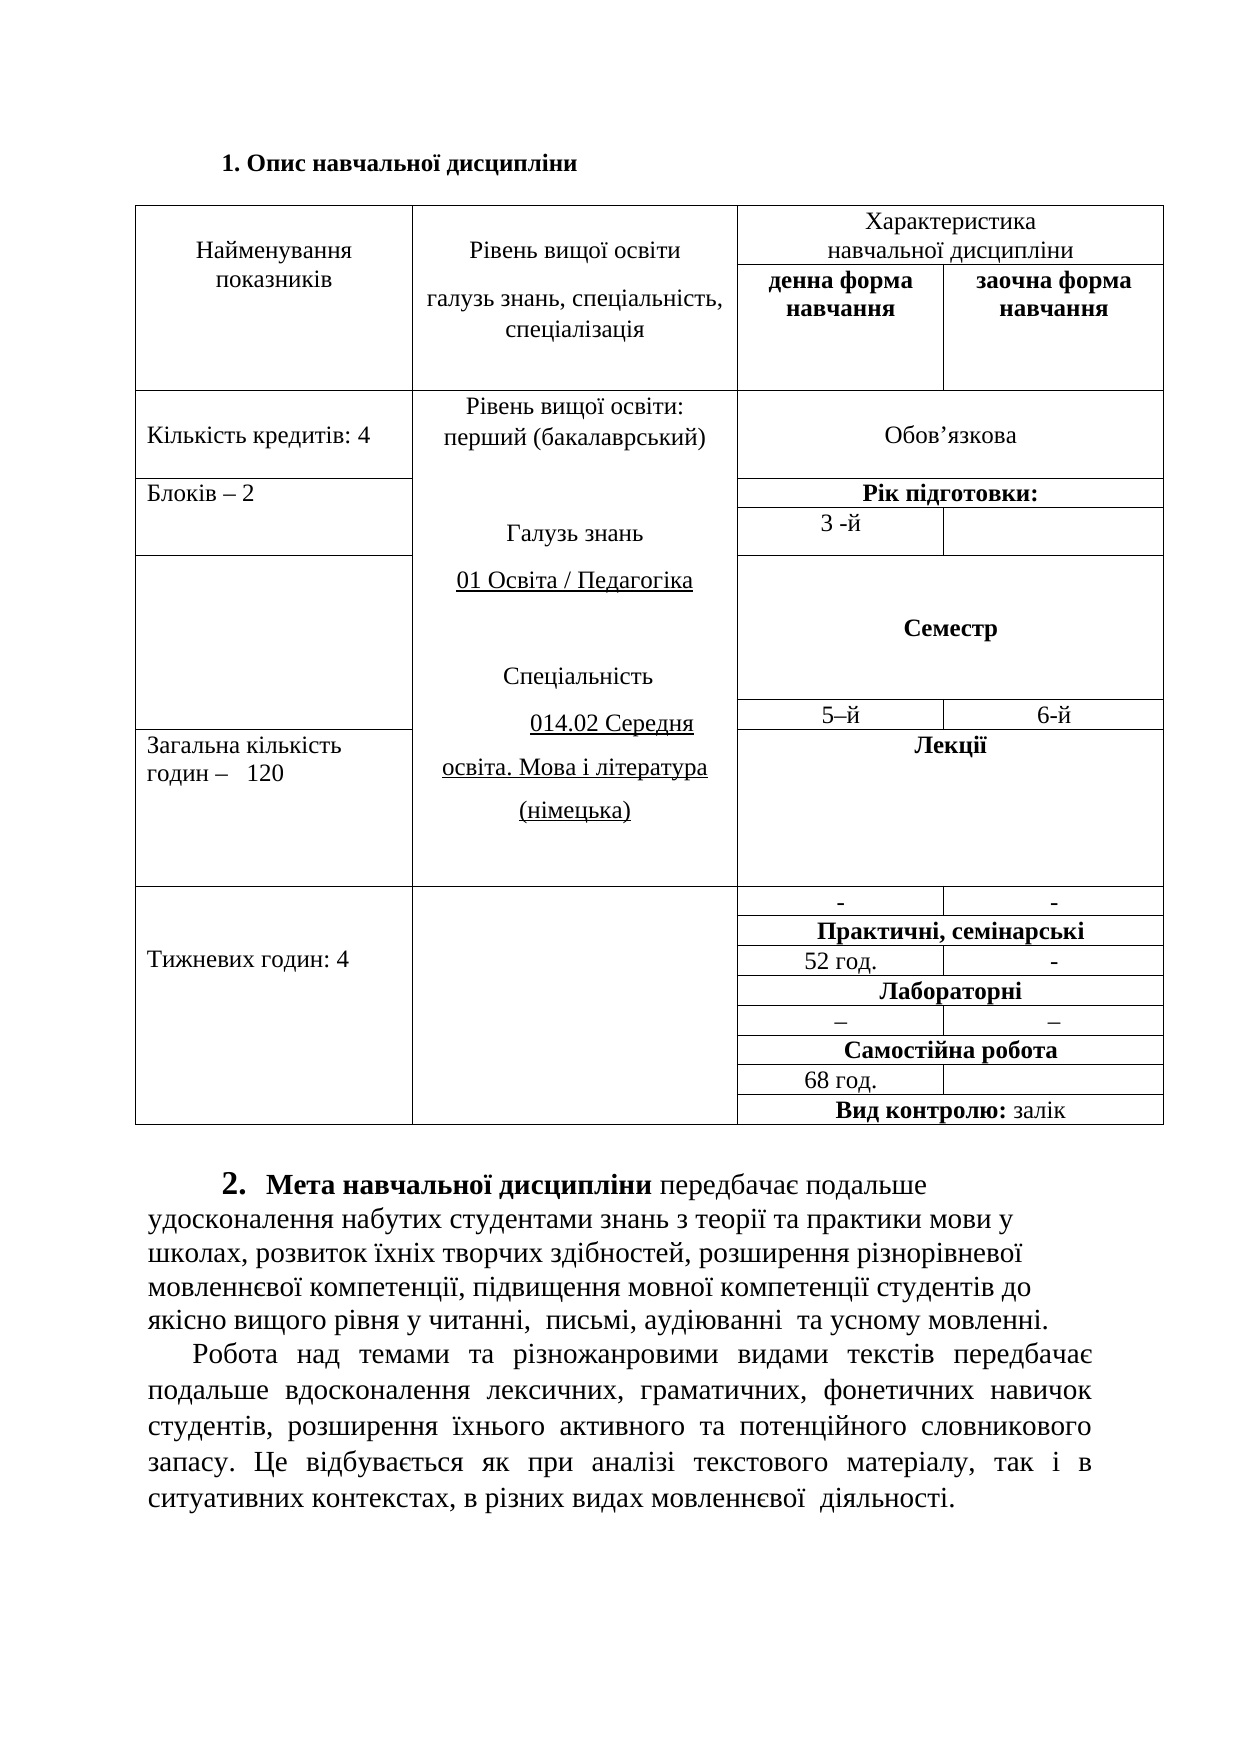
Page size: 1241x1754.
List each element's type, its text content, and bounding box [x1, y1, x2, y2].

table_cell Семестр [738, 556, 1163, 699]
table_cell Вид контролю: залік [738, 1095, 1163, 1124]
table_cell [944, 508, 1163, 555]
table_cell - [738, 887, 943, 915]
table_cell 52 год. [738, 946, 943, 975]
table_cell Рівень вищої освіти: перший (бакалаврський) Галузь знань 01 Освіта / Педагогіка Спеціальність 014.02 Середня освіта. Мова і література (німецька) [413, 391, 737, 886]
table_cell 68 год. [738, 1065, 943, 1094]
table_cell [136, 556, 412, 729]
table_cell – [944, 1006, 1163, 1034]
table_cell Блоків – 2 [136, 479, 412, 555]
table_cell Кількість кредитів: 4 [136, 391, 412, 477]
table_cell Лекції [738, 730, 1163, 886]
table_cell 5–й [738, 700, 943, 729]
table_header Найменування показників [136, 206, 412, 390]
table_header Характеристика навчальної дисципліни [738, 206, 1163, 264]
list Мета навчальної дисципліни передбачає подальше удосконалення набутих студентами знань з теорії та практики мови у школах, розвиток їхніх творчих здібностей, розширення різнорівневої мовленнєвої компетенції, підвищення мовної компетенції студентів до якісно вищого рівня у читанні, письмі, аудіюванні та усному мовленні. [148, 1163, 1093, 1336]
table_cell 3 -й [738, 508, 943, 555]
table_cell Лабораторні [738, 976, 1163, 1005]
table_cell 6-й [944, 700, 1163, 729]
table_cell - [944, 946, 1163, 975]
table_cell Самостійна робота [738, 1036, 1163, 1064]
table_cell [944, 1065, 1163, 1094]
table_cell Практичні, семінарські [738, 916, 1163, 945]
text 1. Опис навчальної дисципліни [148, 148, 1093, 176]
table_cell – [738, 1006, 943, 1034]
text Робота над темами та різножанровими видами текстів передбачає подальше вдосконалення лексичних, граматичних, фонетичних навичок студентів, розширення їхнього активного та потенційного словникового запасу. Це відбувається як при аналізі текстового матеріалу, так і в ситуативних контекстах, в різних видах мовленнєвої діяльності. [148, 1336, 1093, 1514]
table_cell Тижневих годин: 4 [136, 887, 412, 1124]
table_cell - [944, 887, 1163, 915]
table_cell Рік підготовки: [738, 479, 1163, 507]
table_cell [413, 887, 737, 1124]
table_cell Обов’язкова [738, 391, 1163, 477]
table_cell заочна форма навчання [944, 265, 1163, 390]
table_cell денна форма навчання [738, 265, 943, 390]
table_header Рівень вищої освіти галузь знань, спеціальність, спеціалізація [413, 206, 737, 390]
table_cell Загальна кількість годин – 120 [136, 730, 412, 886]
